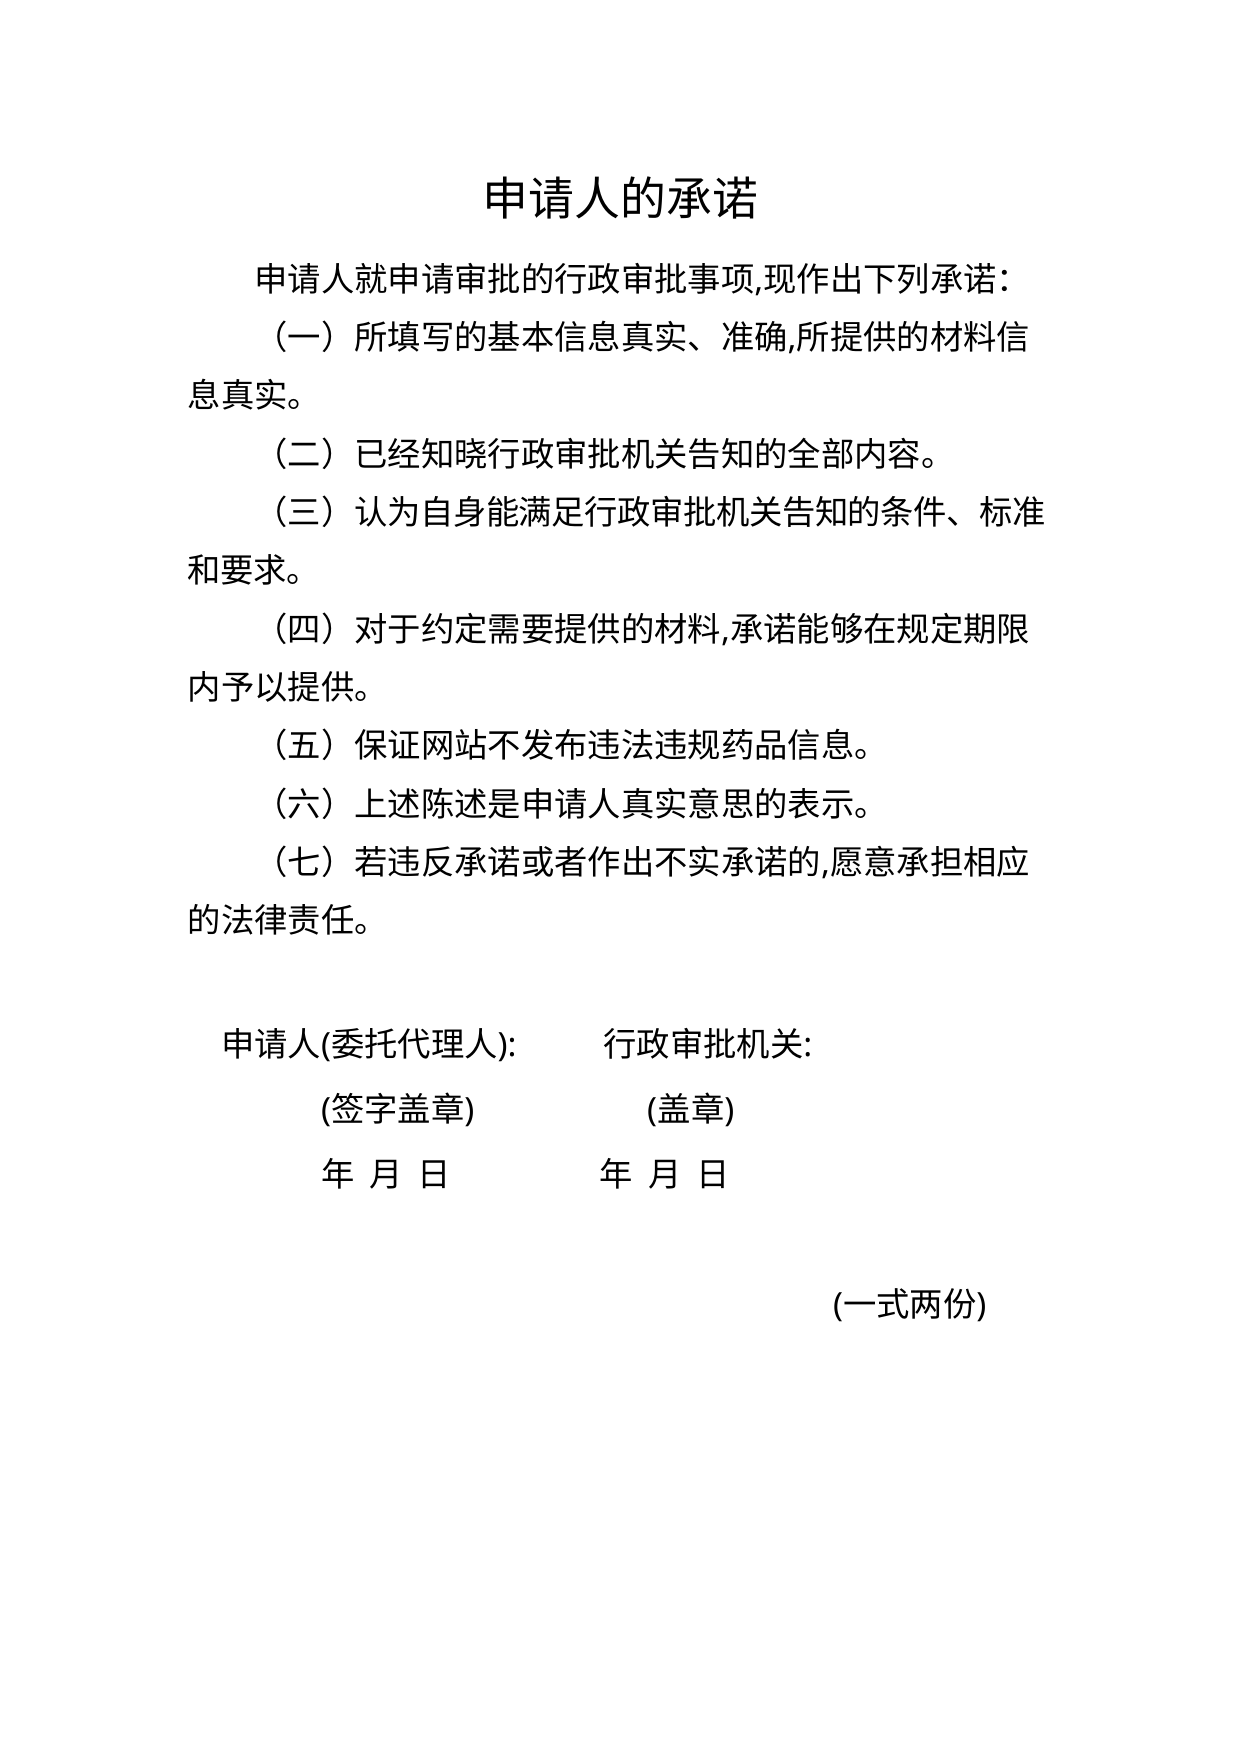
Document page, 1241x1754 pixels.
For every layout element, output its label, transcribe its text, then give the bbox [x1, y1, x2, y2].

text 年 月 日 年 月 日 [187, 1139, 1053, 1204]
text （二）已经知晓行政审批机关告知的全部内容。 [187, 419, 1053, 478]
text （七）若违反承诺或者作出不实承诺的,愿意承担相应的法律责任。 [187, 828, 1053, 944]
text （五）保证网站不发布违法违规药品信息。 [187, 711, 1053, 769]
text 申请人的承诺 [187, 162, 1053, 228]
text （一）所填写的基本信息真实、准确,所提供的材料信息真实。 [187, 303, 1053, 419]
text 申请人(委托代理人): 行政审批机关: [187, 1009, 1053, 1074]
text (签字盖章) (盖章) [187, 1074, 1053, 1139]
text （四）对于约定需要提供的材料,承诺能够在规定期限内予以提供。 [187, 594, 1053, 711]
text 申请人就申请审批的行政审批事项,现作出下列承诺： [187, 244, 1053, 303]
text （六）上述陈述是申请人真实意思的表示。 [187, 769, 1053, 828]
text （三）认为自身能满足行政审批机关告知的条件、标准和要求。 [187, 478, 1053, 594]
text (一式两份) [187, 1269, 986, 1334]
